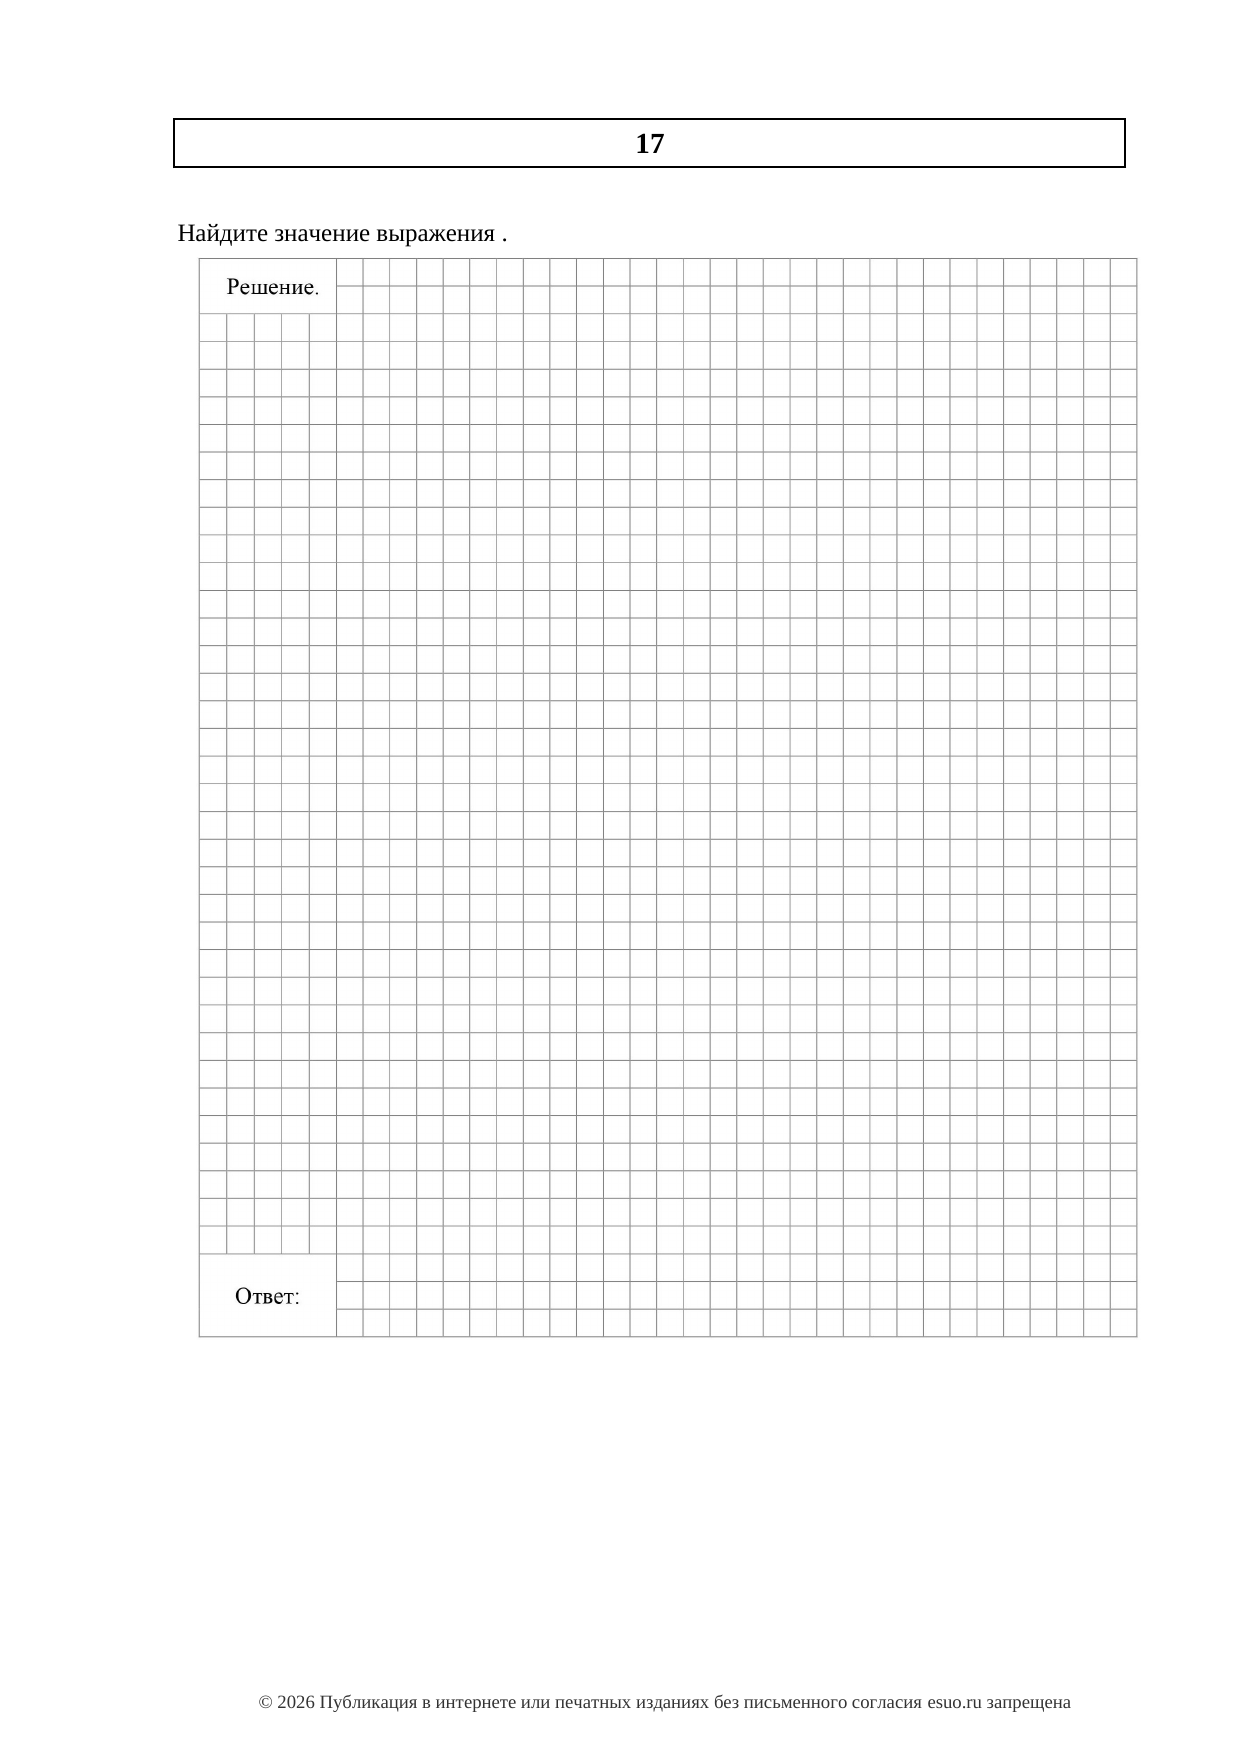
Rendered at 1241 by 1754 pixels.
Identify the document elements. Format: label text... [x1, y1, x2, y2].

text Найдите значение выражения . [177, 218, 1122, 247]
picture [196, 257, 1142, 1340]
subtitle 17 [175, 120, 1124, 166]
